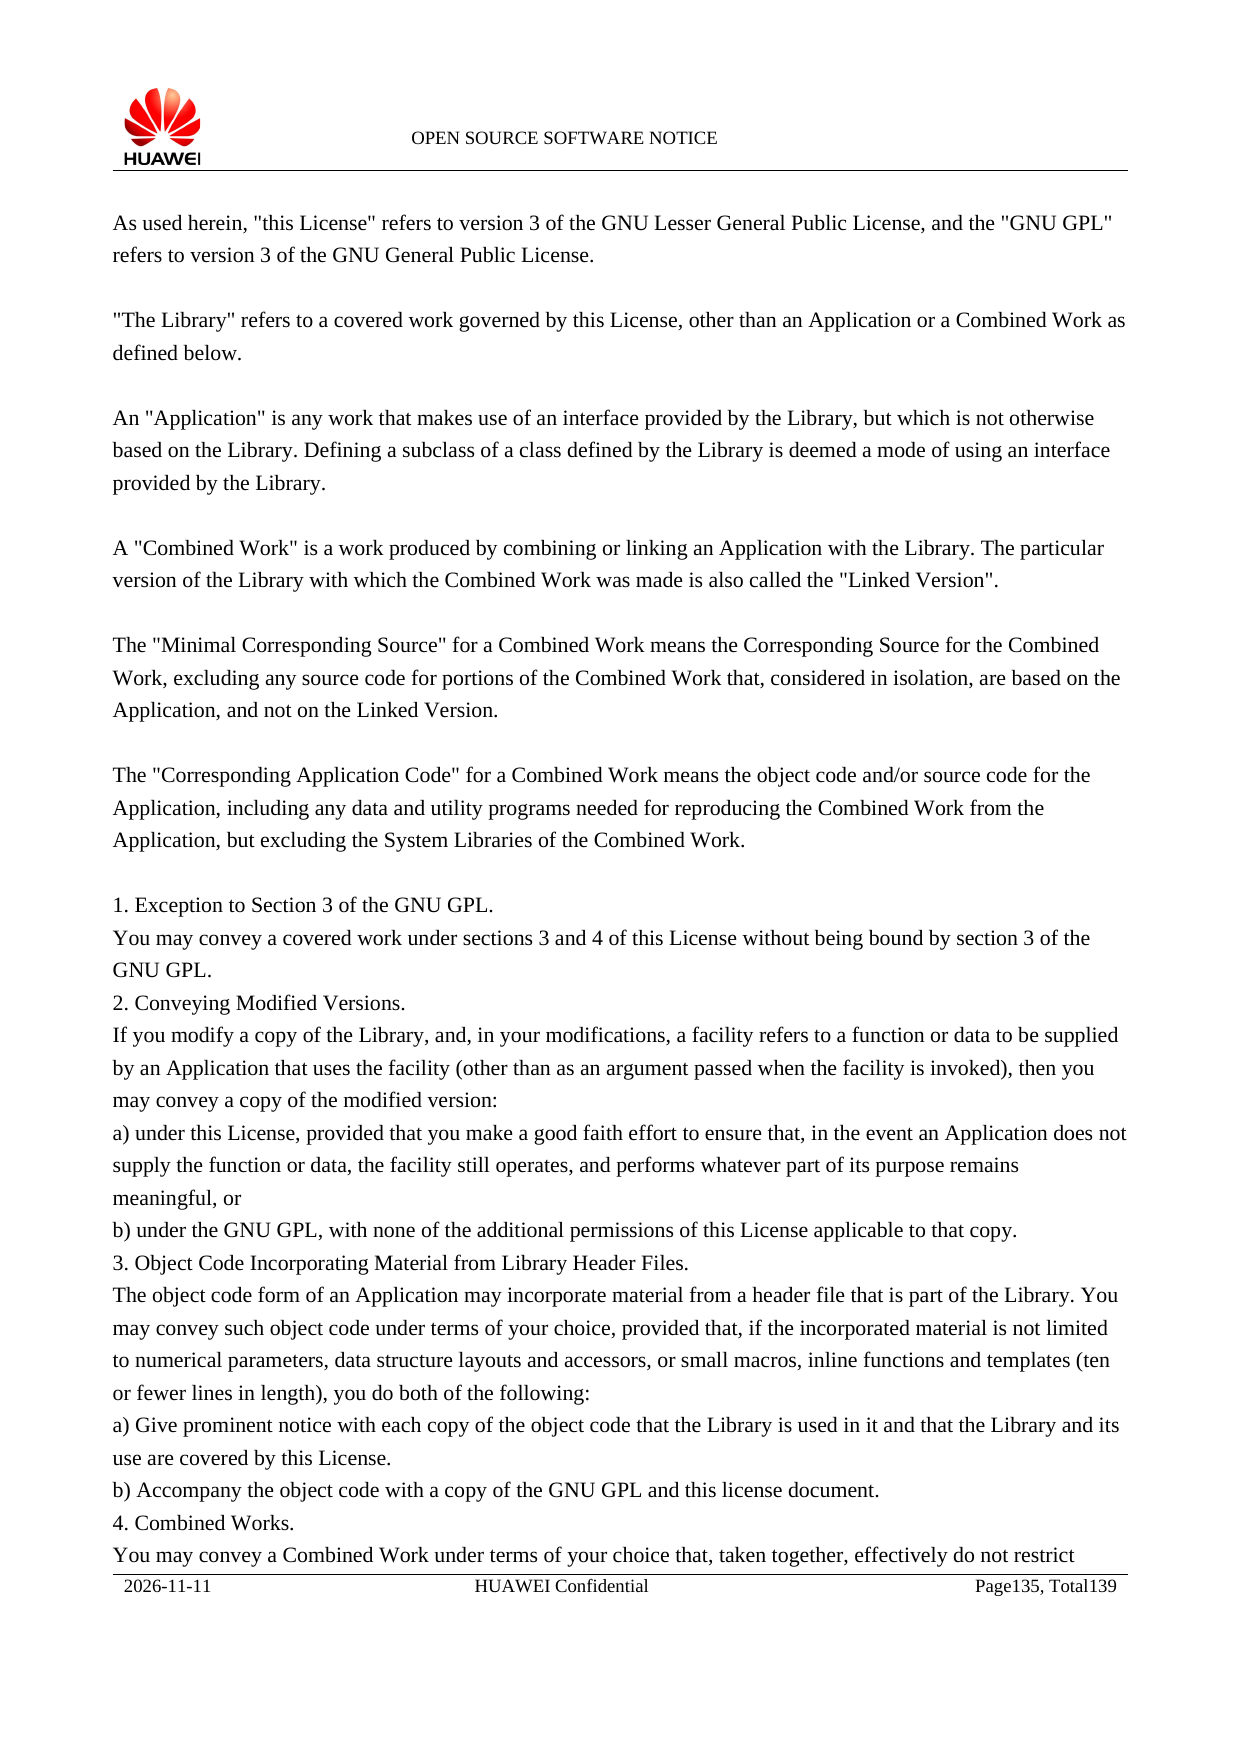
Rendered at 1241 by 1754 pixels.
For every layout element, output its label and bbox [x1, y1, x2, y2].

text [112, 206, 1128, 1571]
picture [124, 88, 201, 165]
